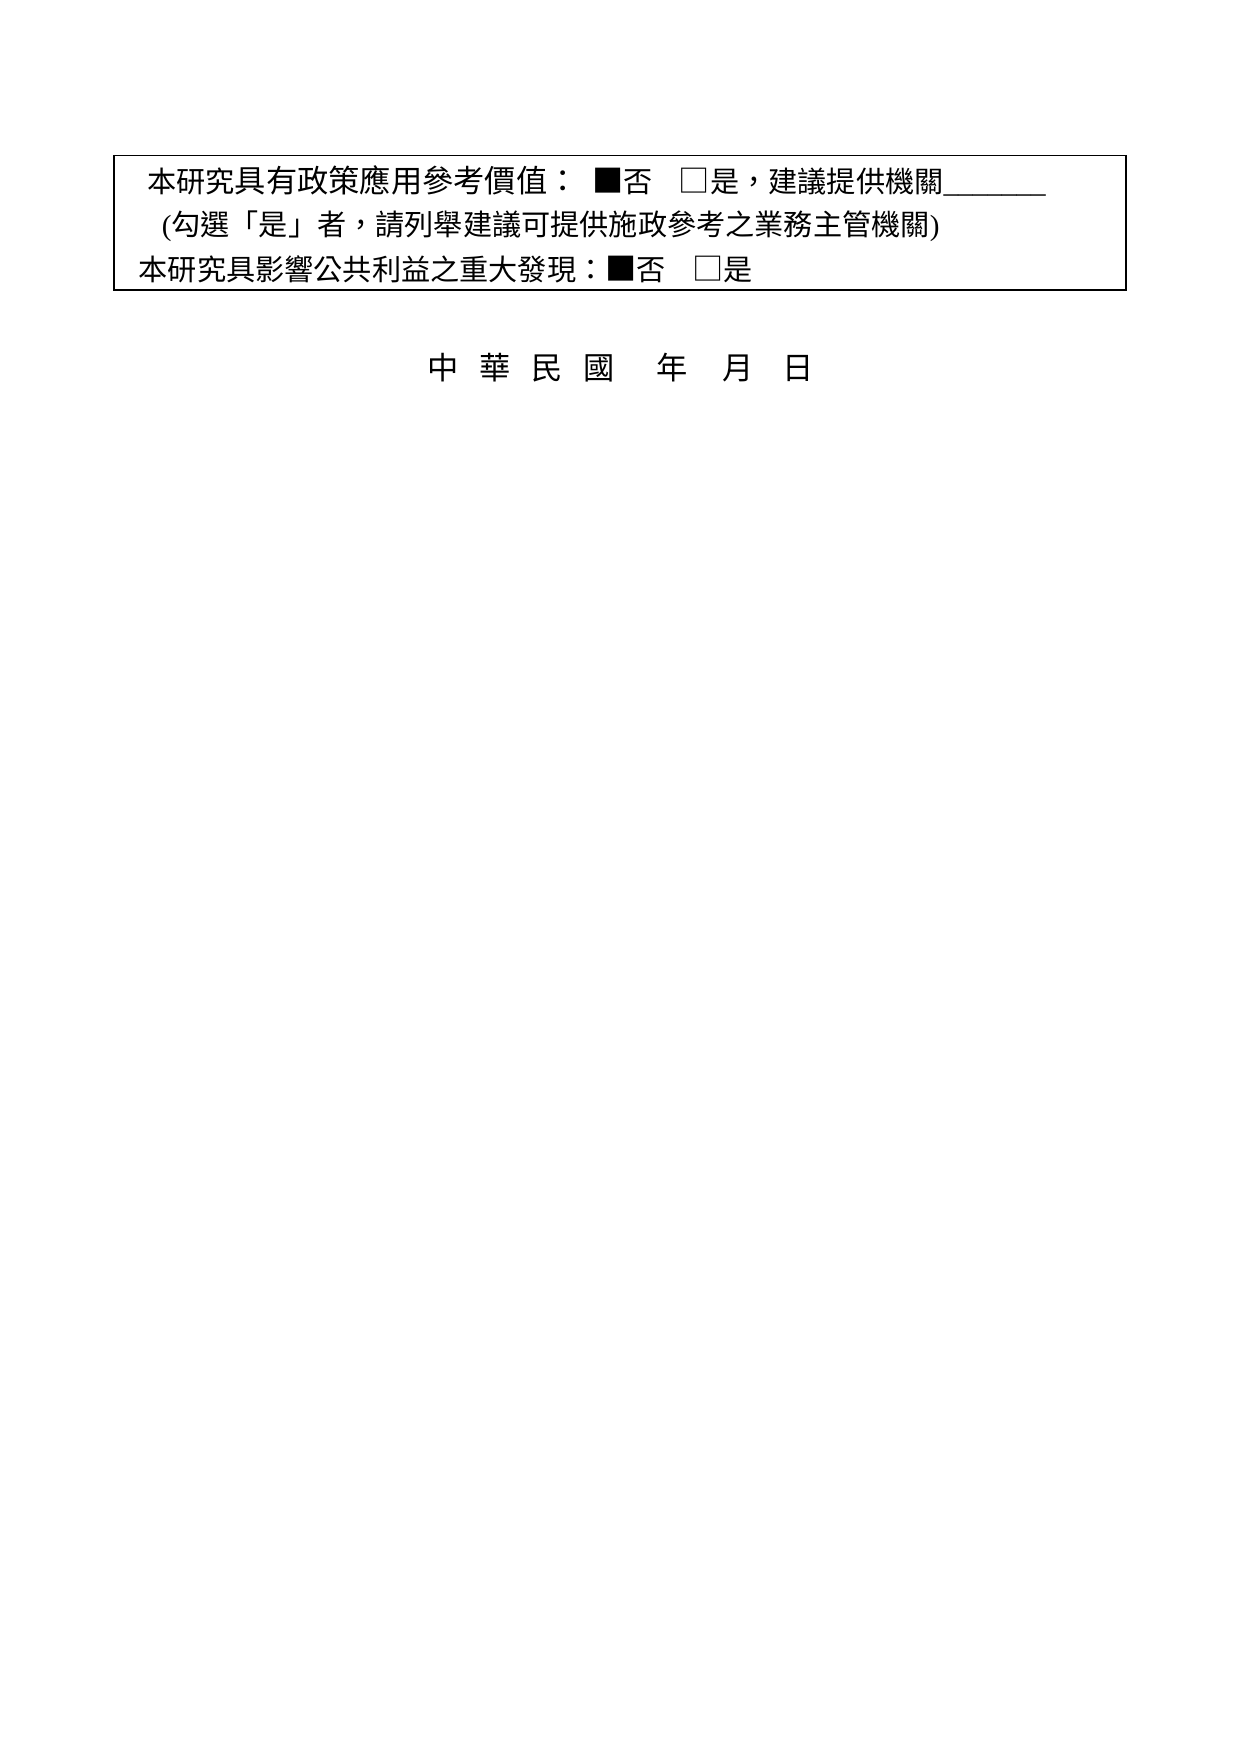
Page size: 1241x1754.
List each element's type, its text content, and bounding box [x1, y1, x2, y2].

text 中 華 民 國 年 月 日 [75, 328, 1165, 403]
table_header 本研究具有政策應用參考價值： ■否 □是，建議提供機關_______ (勾選「是」者，請列舉建議可提供施政參考之業務主管機關) 本研究具影響公共利益之重大發現：■否 □是 [115, 156, 1125, 289]
